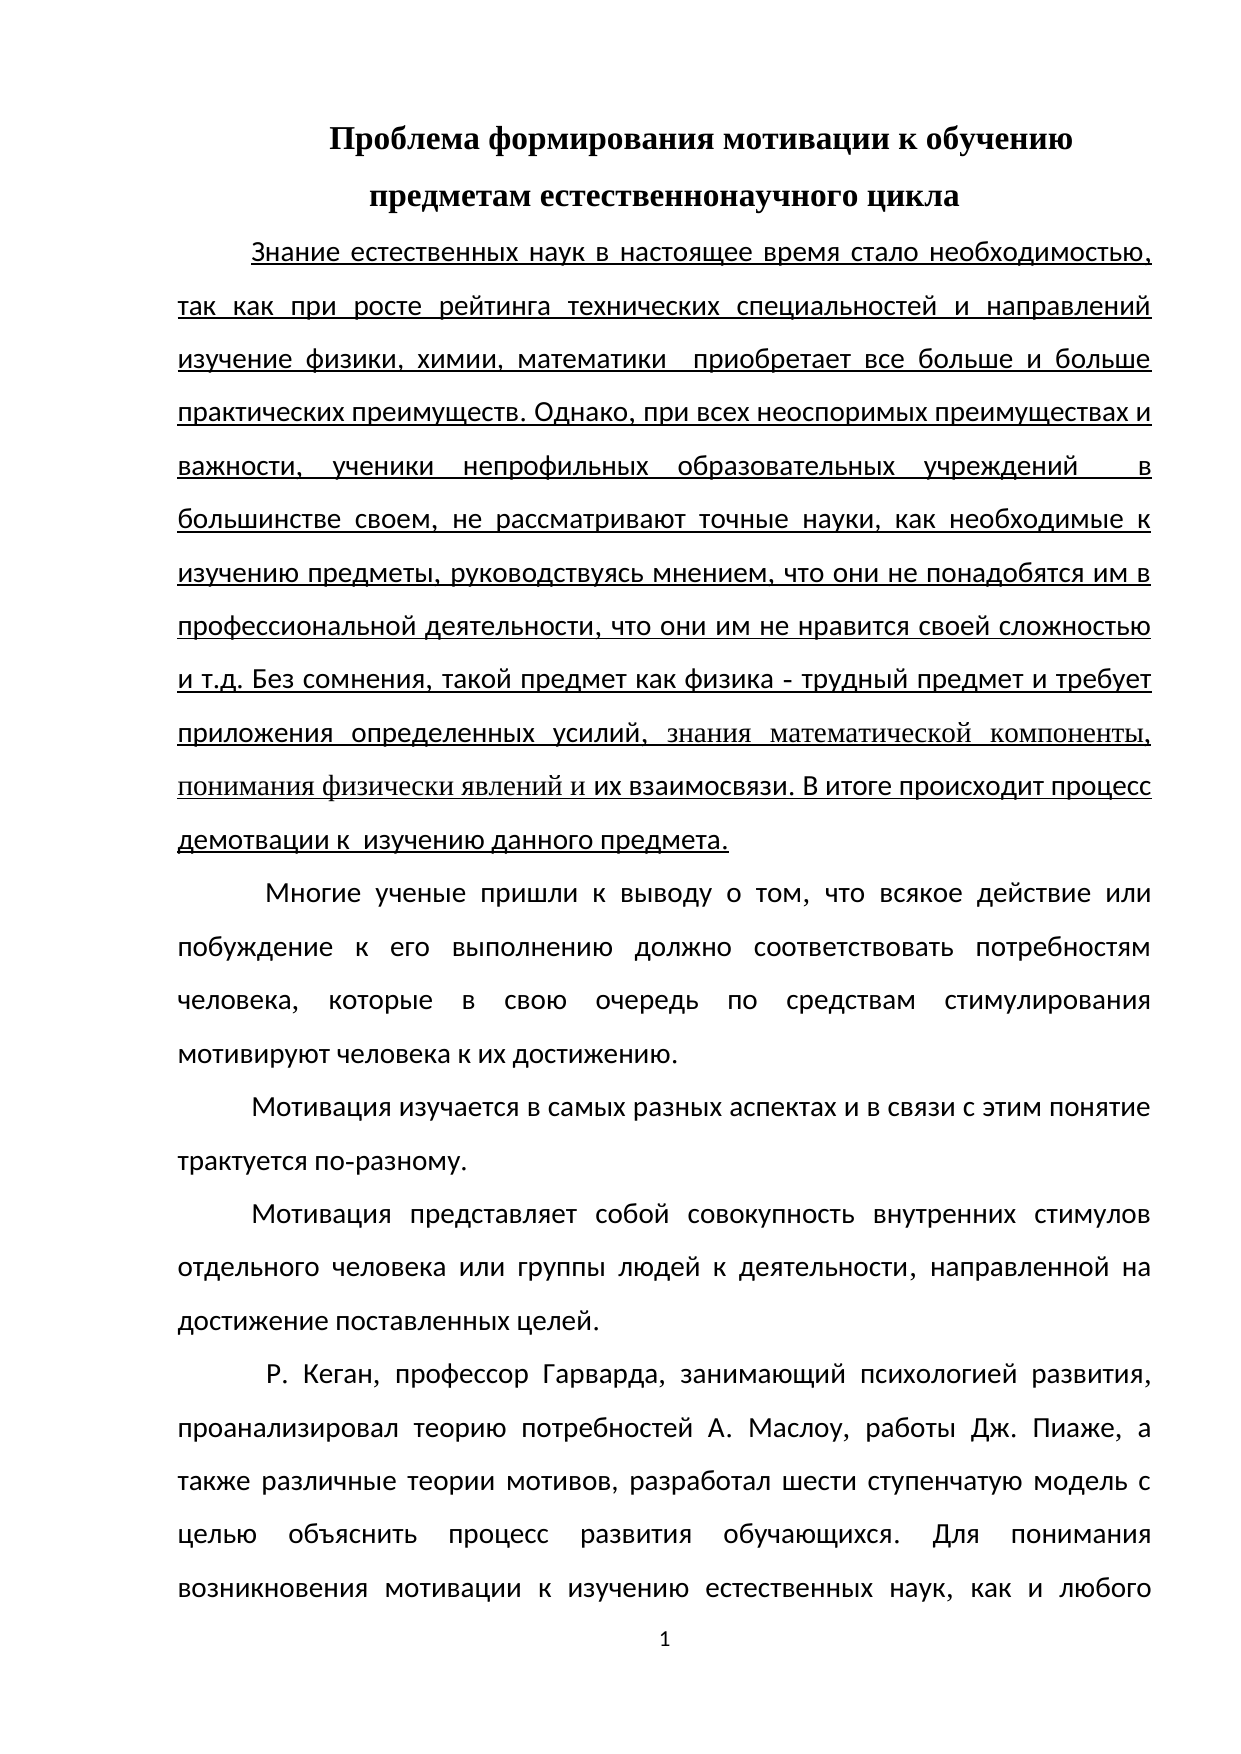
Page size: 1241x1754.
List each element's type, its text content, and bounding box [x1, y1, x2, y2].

text Знание естественных наук в настоящее время стало необходимостью, так как при росте рейтинга технических специальностей и направлений изучение физики, химии, математики приобретает все больше и больше практических преимуществ. Однако, при всех неоспоримых преимуществах и важности, ученики непрофильных образовательных учреждений в большинстве своем, не рассматривают точные науки, как необходимые к изучению предметы, руководствуясь мнением, что они не понадобятся им в профессиональной деятельности, что они им не нравится своей сложностью и т.д. Без сомнения, такой предмет как физика - трудный предмет и требует приложения определенных усилий, знания математической компоненты, понимания физически явлений и их взаимосвязи. В итоге происходит процесс демотвации к изучению данного предмета. [177, 693, 1152, 798]
text Знание естественных наук в настоящее время стало необходимостью, так как при росте рейтинга технических специальностей и направлений изучение физики, химии, математики приобретает все больше и больше практических преимуществ. Однако, при всех неоспоримых преимуществах и важности, ученики непрофильных образовательных учреждений в большинстве своем, не рассматривают точные науки, как необходимые к изучению предметы, руководствуясь мнением, что они не понадобятся им в профессиональной деятельности, что они им не нравится своей сложностью и т.д. Без сомнения, такой предмет как физика - трудный предмет и требует приложения определенных усилий, знания математической компоненты, понимания физически явлений и их взаимосвязи. В итоге происходит процесс демотвации к изучению данного предмета. [177, 371, 1152, 424]
text Мотивация представляет собой совокупность внутренних стимулов отдельного человека или группы людей к деятельности, направленной на достижение поставленных целей. [177, 1195, 1152, 1337]
text Знание естественных наук в настоящее время стало необходимостью, так как при росте рейтинга технических специальностей и направлений изучение физики, химии, математики приобретает все больше и больше практических преимуществ. Однако, при всех неоспоримых преимуществах и важности, ученики непрофильных образовательных учреждений в большинстве своем, не рассматривают точные науки, как необходимые к изучению предметы, руководствуясь мнением, что они не понадобятся им в профессиональной деятельности, что они им не нравится своей сложностью и т.д. Без сомнения, такой предмет как физика - трудный предмет и требует приложения определенных усилий, знания математической компоненты, понимания физически явлений и их взаимосвязи. В итоге происходит процесс демотвации к изучению данного предмета. [177, 318, 1152, 370]
text Проблема формирования мотивации к обучению предметам естественнонаучного цикла [177, 118, 1152, 214]
text Знание естественных наук в настоящее время стало необходимостью, так как при росте рейтинга технических специальностей и направлений изучение физики, химии, математики приобретает все больше и больше практических преимуществ. Однако, при всех неоспоримых преимуществах и важности, ученики непрофильных образовательных учреждений в большинстве своем, не рассматривают точные науки, как необходимые к изучению предметы, руководствуясь мнением, что они не понадобятся им в профессиональной деятельности, что они им не нравится своей сложностью и т.д. Без сомнения, такой предмет как физика - трудный предмет и требует приложения определенных усилий, знания математической компоненты, понимания физически явлений и их взаимосвязи. В итоге происходит процесс демотвации к изучению данного предмета. [177, 479, 1152, 691]
text Знание естественных наук в настоящее время стало необходимостью, так как при росте рейтинга технических специальностей и направлений изучение физики, химии, математики приобретает все больше и больше практических преимуществ. Однако, при всех неоспоримых преимуществах и важности, ученики непрофильных образовательных учреждений в большинстве своем, не рассматривают точные науки, как необходимые к изучению предметы, руководствуясь мнением, что они не понадобятся им в профессиональной деятельности, что они им не нравится своей сложностью и т.д. Без сомнения, такой предмет как физика - трудный предмет и требует приложения определенных усилий, знания математической компоненты, понимания физически явлений и их взаимосвязи. В итоге происходит процесс демотвации к изучению данного предмета. [177, 426, 1152, 477]
text Знание естественных наук в настоящее время стало необходимостью, так как при росте рейтинга технических специальностей и направлений изучение физики, химии, математики приобретает все больше и больше практических преимуществ. Однако, при всех неоспоримых преимуществах и важности, ученики непрофильных образовательных учреждений в большинстве своем, не рассматривают точные науки, как необходимые к изучению предметы, руководствуясь мнением, что они не понадобятся им в профессиональной деятельности, что они им не нравится своей сложностью и т.д. Без сомнения, такой предмет как физика - трудный предмет и требует приложения определенных усилий, знания математической компоненты, понимания физически явлений и их взаимосвязи. В итоге происходит процесс демотвации к изучению данного предмета. [177, 799, 1152, 857]
text Знание естественных наук в настоящее время стало необходимостью, так как при росте рейтинга технических специальностей и направлений изучение физики, химии, математики приобретает все больше и больше практических преимуществ. Однако, при всех неоспоримых преимуществах и важности, ученики непрофильных образовательных учреждений в большинстве своем, не рассматривают точные науки, как необходимые к изучению предметы, руководствуясь мнением, что они не понадобятся им в профессиональной деятельности, что они им не нравится своей сложностью и т.д. Без сомнения, такой предмет как физика - трудный предмет и требует приложения определенных усилий, знания математической компоненты, понимания физически явлений и их взаимосвязи. В итоге происходит процесс демотвации к изучению данного предмета. [177, 233, 1152, 317]
text Мотивация изучается в самых разных аспектах и в связи с этим понятие трактуется по-разному. [177, 1088, 1152, 1177]
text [177, 1355, 1152, 1605]
text Многие ученые пришли к выводу о том, что всякое действие или побуждение к его выполнению должно соответствовать потребностям человека, которые в свою очередь по средствам стимулирования мотивируют человека к их достижению. [177, 874, 1152, 1070]
